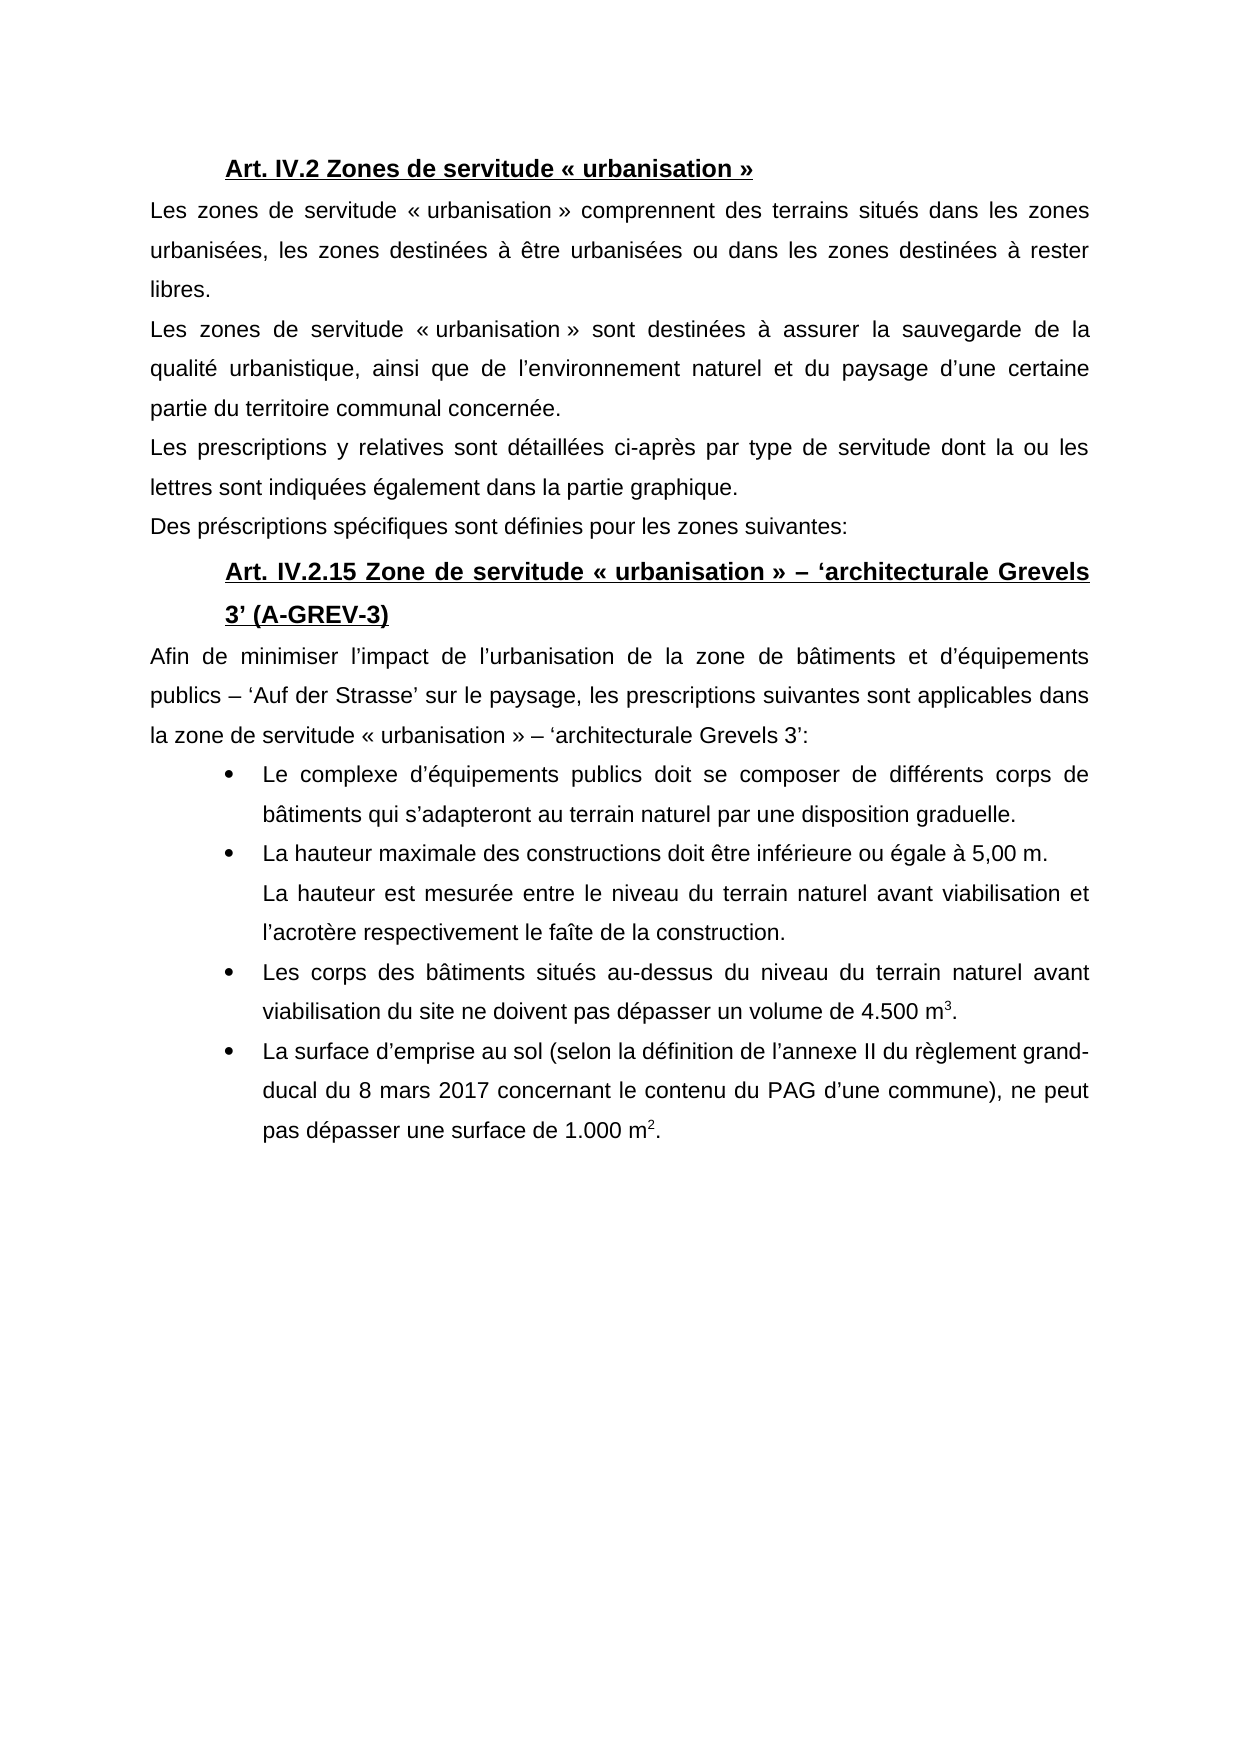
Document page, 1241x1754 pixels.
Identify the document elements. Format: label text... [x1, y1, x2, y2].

text Les zones de servitude « urbanisation » comprennent des terrains situés dans les zones urbanisées, les zones destinées à être urbanisées ou dans les zones destinées à rester libres. [150, 197, 1090, 303]
list La hauteur maximale des constructions doit être inférieure ou égale à 5,00 m. [225, 840, 1090, 867]
text La hauteur est mesurée entre le niveau du terrain naturel avant viabilisation et l’acrotère respectivement le faîte de la construction. [262, 880, 1090, 946]
text Des préscriptions spécifiques sont définies pour les zones suivantes: [150, 513, 1090, 539]
text Les zones de servitude « urbanisation » sont destinées à assurer la sauvegarde de la qualité urbanistique, ainsi que de l’environnement naturel et du paysage d’une certaine partie du territoire communal concernée. [150, 316, 1090, 421]
subtitle Art. IV.2.15 Zone de servitude « urbanisation » – ‘architecturale Grevels 3’ (A-GREV-3) [225, 557, 1090, 582]
text Afin de minimiser l’impact de l’urbanisation de la zone de bâtiments et d’équipements publics – ‘Auf der Strasse’ sur le paysage, les prescriptions suivantes sont applicables dans la zone de servitude « urbanisation » – ‘architecturale Grevels 3’: [150, 643, 1090, 748]
subtitle Art. IV.2.15 Zone de servitude « urbanisation » – ‘architecturale Grevels 3’ (A-GREV-3) [225, 583, 1090, 629]
text Les prescriptions y relatives sont détaillées ci-après par type de servitude dont la ou les lettres sont indiquées également dans la partie graphique. [150, 434, 1090, 500]
list La surface d’emprise au sol (selon la définition de l’annexe II du règlement grand-ducal du 8 mars 2017 concernant le contenu du PAG d’une commune), ne peut pas dépasser une surface de 1.000 m2. [225, 1038, 1090, 1143]
list Le complexe d’équipements publics doit se composer de différents corps de bâtiments qui s’adapteront au terrain naturel par une disposition graduelle. [225, 761, 1090, 827]
subtitle Art. IV.2 Zones de servitude « urbanisation » [225, 154, 1090, 183]
list Les corps des bâtiments situés au-dessus du niveau du terrain naturel avant viabilisation du site ne doivent pas dépasser un volume de 4.500 m3. [225, 959, 1090, 1025]
